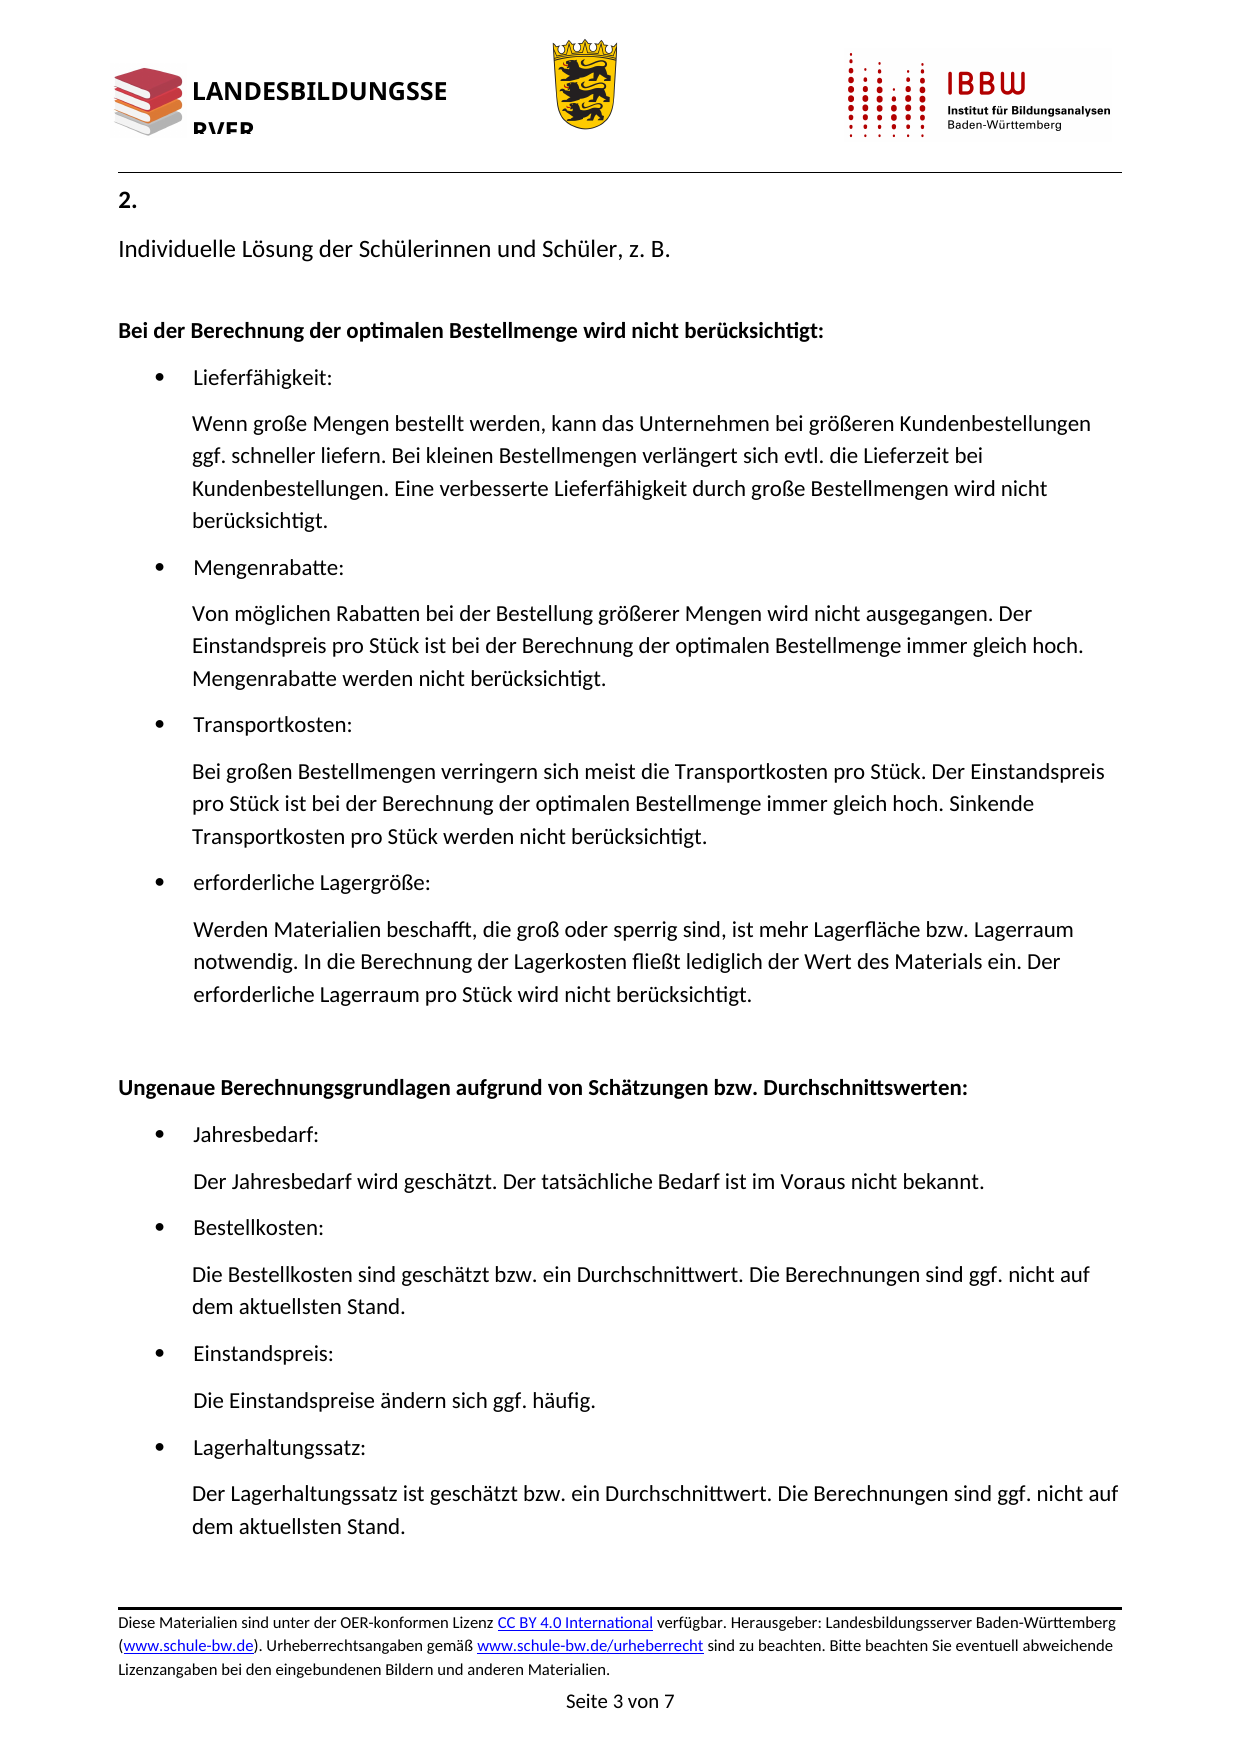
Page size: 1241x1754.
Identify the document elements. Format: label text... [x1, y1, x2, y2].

list erforderliche Lagergröße: [156, 868, 1122, 897]
list Lagerhaltungssatz: [156, 1433, 1122, 1461]
text 2. [118, 184, 1122, 214]
text Die Einstandspreise ändern sich ggf. häufig. [193, 1386, 1122, 1414]
picture [109, 63, 187, 138]
text Individuelle Lösung der Schülerinnen und Schüler, z. B. [118, 233, 1122, 264]
text Ungenaue Berechnungsgrundlagen aufgrund von Schätzungen bzw. Durchschnittswerten: [118, 1073, 1122, 1101]
list Lieferfähigkeit: [156, 363, 1122, 391]
text Bei großen Bestellmengen verringern sich meist die Transportkosten pro Stück. Der Einstandspreis pro Stück ist bei der Berechnung der optimalen Bestellmenge immer gleich hoch. Sinkende Transportkosten pro Stück werden nicht berücksichtigt. [192, 757, 1122, 850]
text Bei der Berechnung der optimalen Bestellmenge wird nicht berücksichtigt: [118, 316, 1122, 344]
text Wenn große Mengen bestellt werden, kann das Unternehmen bei größeren Kundenbestellungen ggf. schneller liefern. Bei kleinen Bestellmengen verlängert sich evtl. die Lieferzeit bei Kundenbestellungen. Eine verbesserte Lieferfähigkeit durch große Bestellmengen wird nicht berücksichtigt. [192, 409, 1122, 534]
text Der Jahresbedarf wird geschätzt. Der tatsächliche Bedarf ist im Voraus nicht bekannt. [193, 1167, 1122, 1195]
list Mengenrabatte: [156, 553, 1122, 581]
text Von möglichen Rabatten bei der Bestellung größerer Mengen wird nicht ausgegangen. Der Einstandspreis pro Stück ist bei der Berechnung der optimalen Bestellmenge immer gleich hoch. Mengenrabatte werden nicht berücksichtigt. [192, 599, 1122, 692]
list Transportkosten: [156, 711, 1122, 739]
picture [552, 38, 618, 130]
text Der Lagerhaltungssatz ist geschätzt bzw. ein Durchschnittwert. Die Berechnungen sind ggf. nicht auf dem aktuellsten Stand. [192, 1479, 1122, 1540]
list Einstandspreis: [156, 1339, 1122, 1367]
text Werden Materialien beschafft, die groß oder sperrig sind, ist mehr Lagerfläche bzw. Lagerraum notwendig. In die Berechnung der Lagerkosten fließt lediglich der Wert des Materials ein. Der erforderliche Lagerraum pro Stück wird nicht berücksichtigt. [193, 915, 1122, 1008]
text Die Bestellkosten sind geschätzt bzw. ein Durchschnittwert. Die Berechnungen sind ggf. nicht auf dem aktuellsten Stand. [192, 1260, 1122, 1321]
list Jahresbedarf: [156, 1120, 1122, 1148]
picture [844, 48, 1113, 142]
list Bestellkosten: [156, 1213, 1122, 1242]
